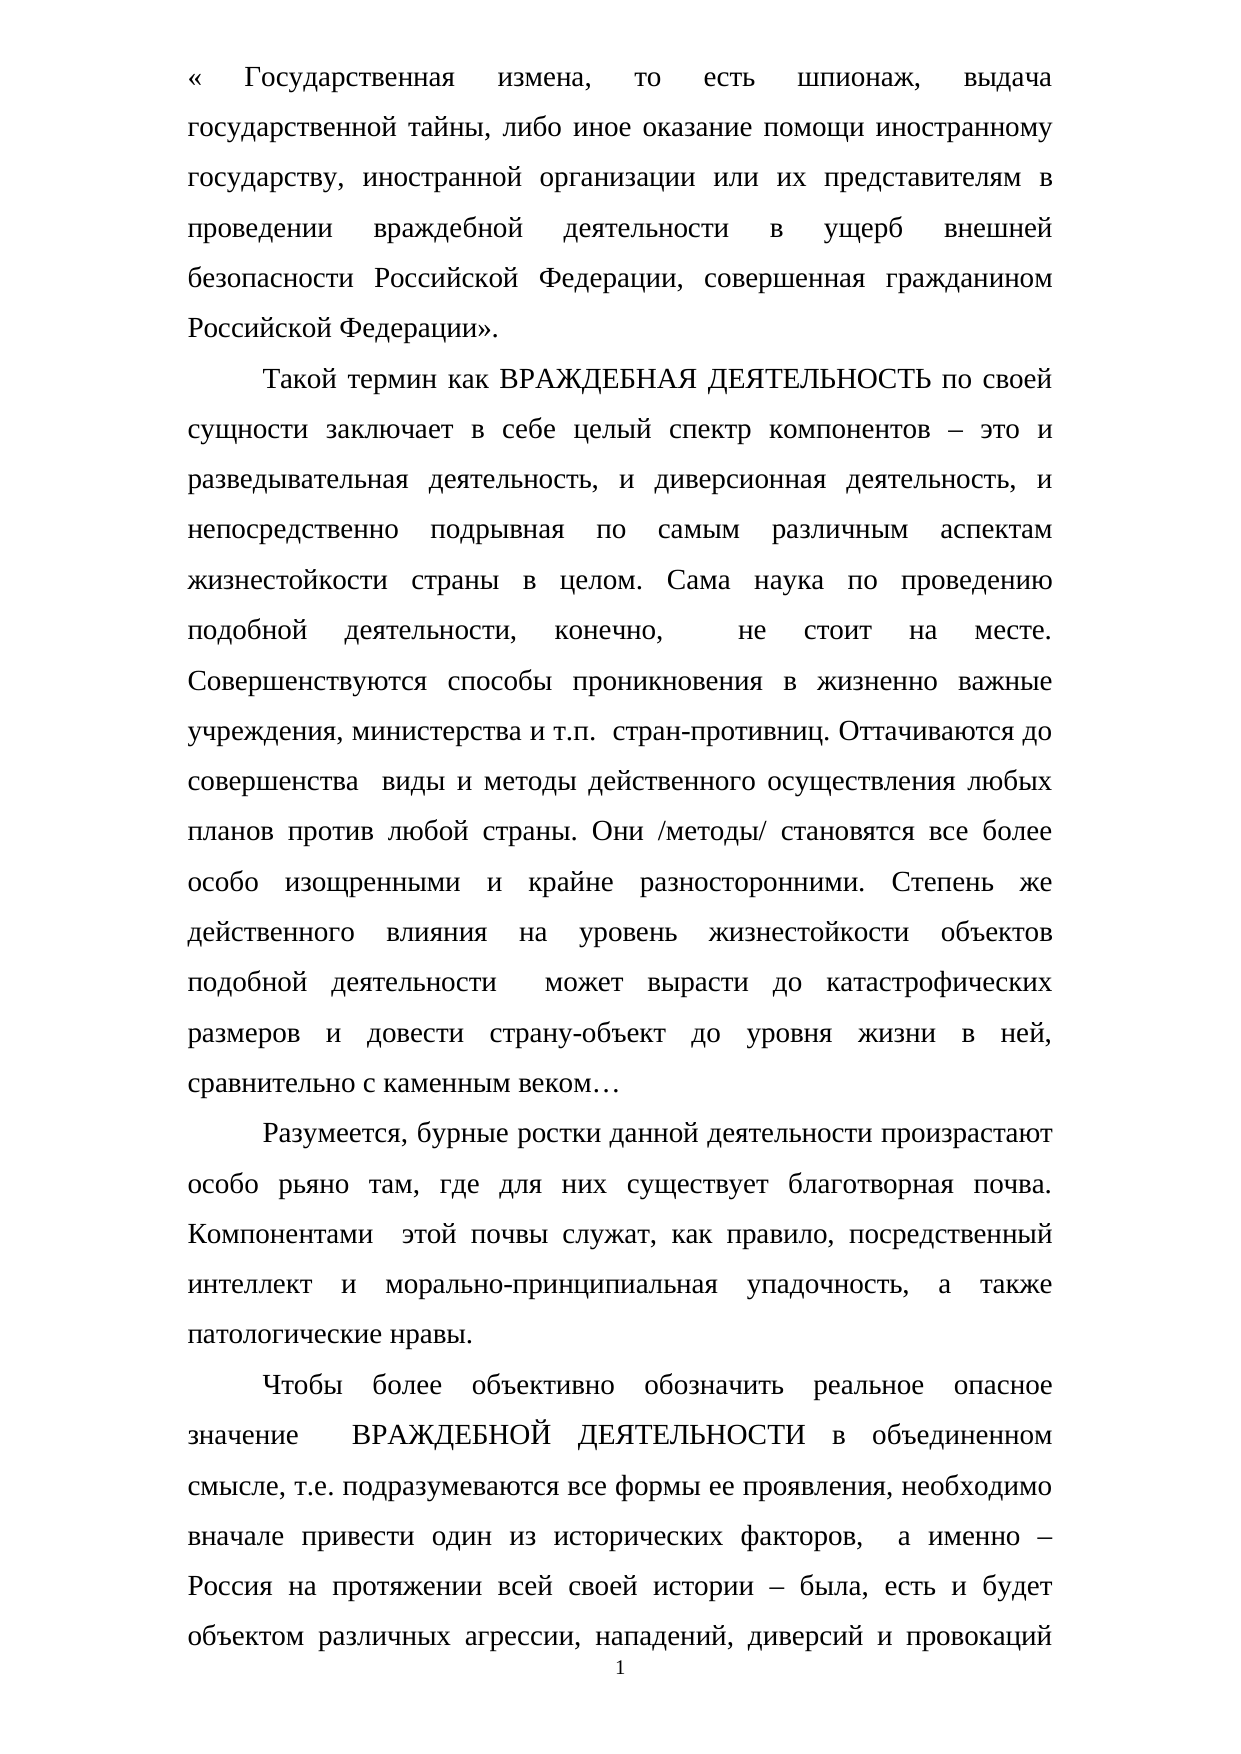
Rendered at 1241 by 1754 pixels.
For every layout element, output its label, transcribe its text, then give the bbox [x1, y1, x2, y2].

text « Государственная измена, то есть шпионаж, выдача государственной тайны, либо иное оказание помощи иностранному государству, иностранной организации или их представителям в проведении враждебной деятельности в ущерб внешней безопасности Российской Федерации, совершенная гражданином Российской Федерации». [187, 59, 1053, 344]
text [187, 1367, 1053, 1652]
text Разумеется, бурные ростки данной деятельности произрастают особо рьяно там, где для них существует благотворная почва. Компонентами этой почвы служат, как правило, посредственный интеллект и морально-принципиальная упадочность, а также патологические нравы. [187, 1116, 1053, 1350]
text Такой термин как ВРАЖДЕБНАЯ ДЕЯТЕЛЬНОСТЬ по своей сущности заключает в себе целый спектр компонентов – это и разведывательная деятельность, и диверсионная деятельность, и непосредственно подрывная по самым различным аспектам жизнестойкости страны в целом. Сама наука по проведению подобной деятельности, конечно, не стоит на месте. Совершенствуются способы проникновения в жизненно важные учреждения, министерства и т.п. стран-противниц. Оттачиваются до совершенства виды и методы действенного осуществления любых планов против любой страны. Они /методы/ становятся все более особо изощренными и крайне разносторонними. Степень же действенного влияния на уровень жизнестойкости объектов подобной деятельности может вырасти до катастрофических размеров и довести страну-объект до уровня жизни в ней, сравнительно с каменным веком… [187, 361, 1053, 1099]
